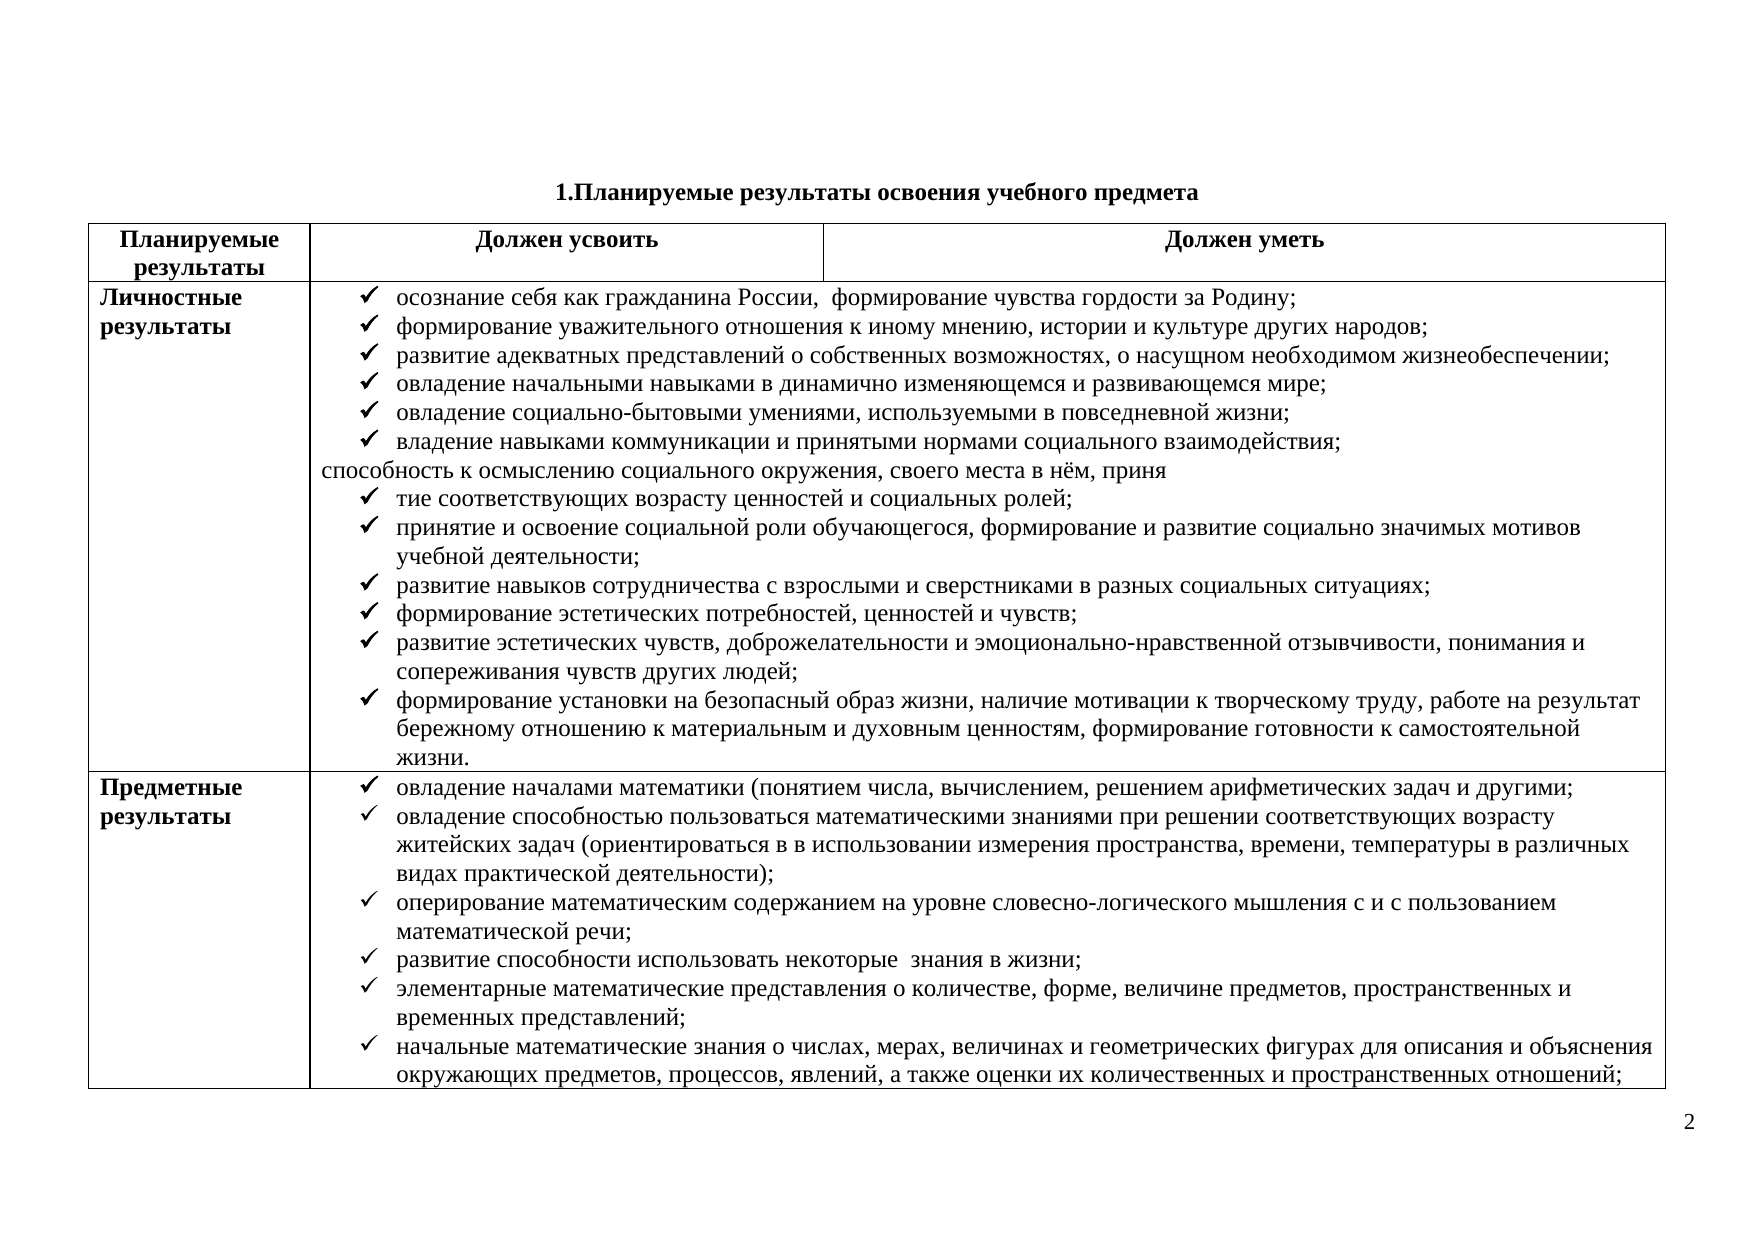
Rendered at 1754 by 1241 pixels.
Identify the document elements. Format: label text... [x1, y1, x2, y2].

table_header Планируемые результаты [89, 224, 309, 281]
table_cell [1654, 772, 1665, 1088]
table_header Должен уметь [824, 224, 1665, 281]
text 1.Планируемые результаты освоения учебного предмета [59, 177, 1695, 206]
table_cell осознание себя как гражданина России, формирование чувства гордости за Родину; формирование уважительного отношения к иному мнению, истории и культуре других народов; развитие адекватных представлений о собственных возможностях, о насущном необходимом жизнеобеспечении; овладение начальными навыками в динамично изменяющемся и развивающемся мире; овладение социально-бытовыми умениями, используемыми в повседневной жизни; владение навыками коммуникации и принятыми нормами социального взаимодействия; способность к осмыслению социального окружения, своего места в нём, приня тие соответствующих возрасту ценностей и социальных ролей; принятие и освоение социальной роли обучающегося, формирование и развитие социально значимых мотивов учебной деятельности; развитие навыков сотрудничества с взрослыми и сверстниками в разных социальных ситуациях; формирование эстетических потребностей, ценностей и чувств; развитие эстетических чувств, доброжелательности и эмоционально-нравственной отзывчивости, понимания и сопереживания чувств других людей; формирование установки на безопасный образ жизни, наличие мотивации к творческому труду, работе на результат бережному отношению к материальным и духовным ценностям, формирование готовности к самостоятельной жизни. [311, 282, 1665, 771]
table_cell Личностные результаты [89, 282, 309, 771]
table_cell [89, 772, 309, 1088]
table_header Должен усвоить [311, 224, 823, 281]
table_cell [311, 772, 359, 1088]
